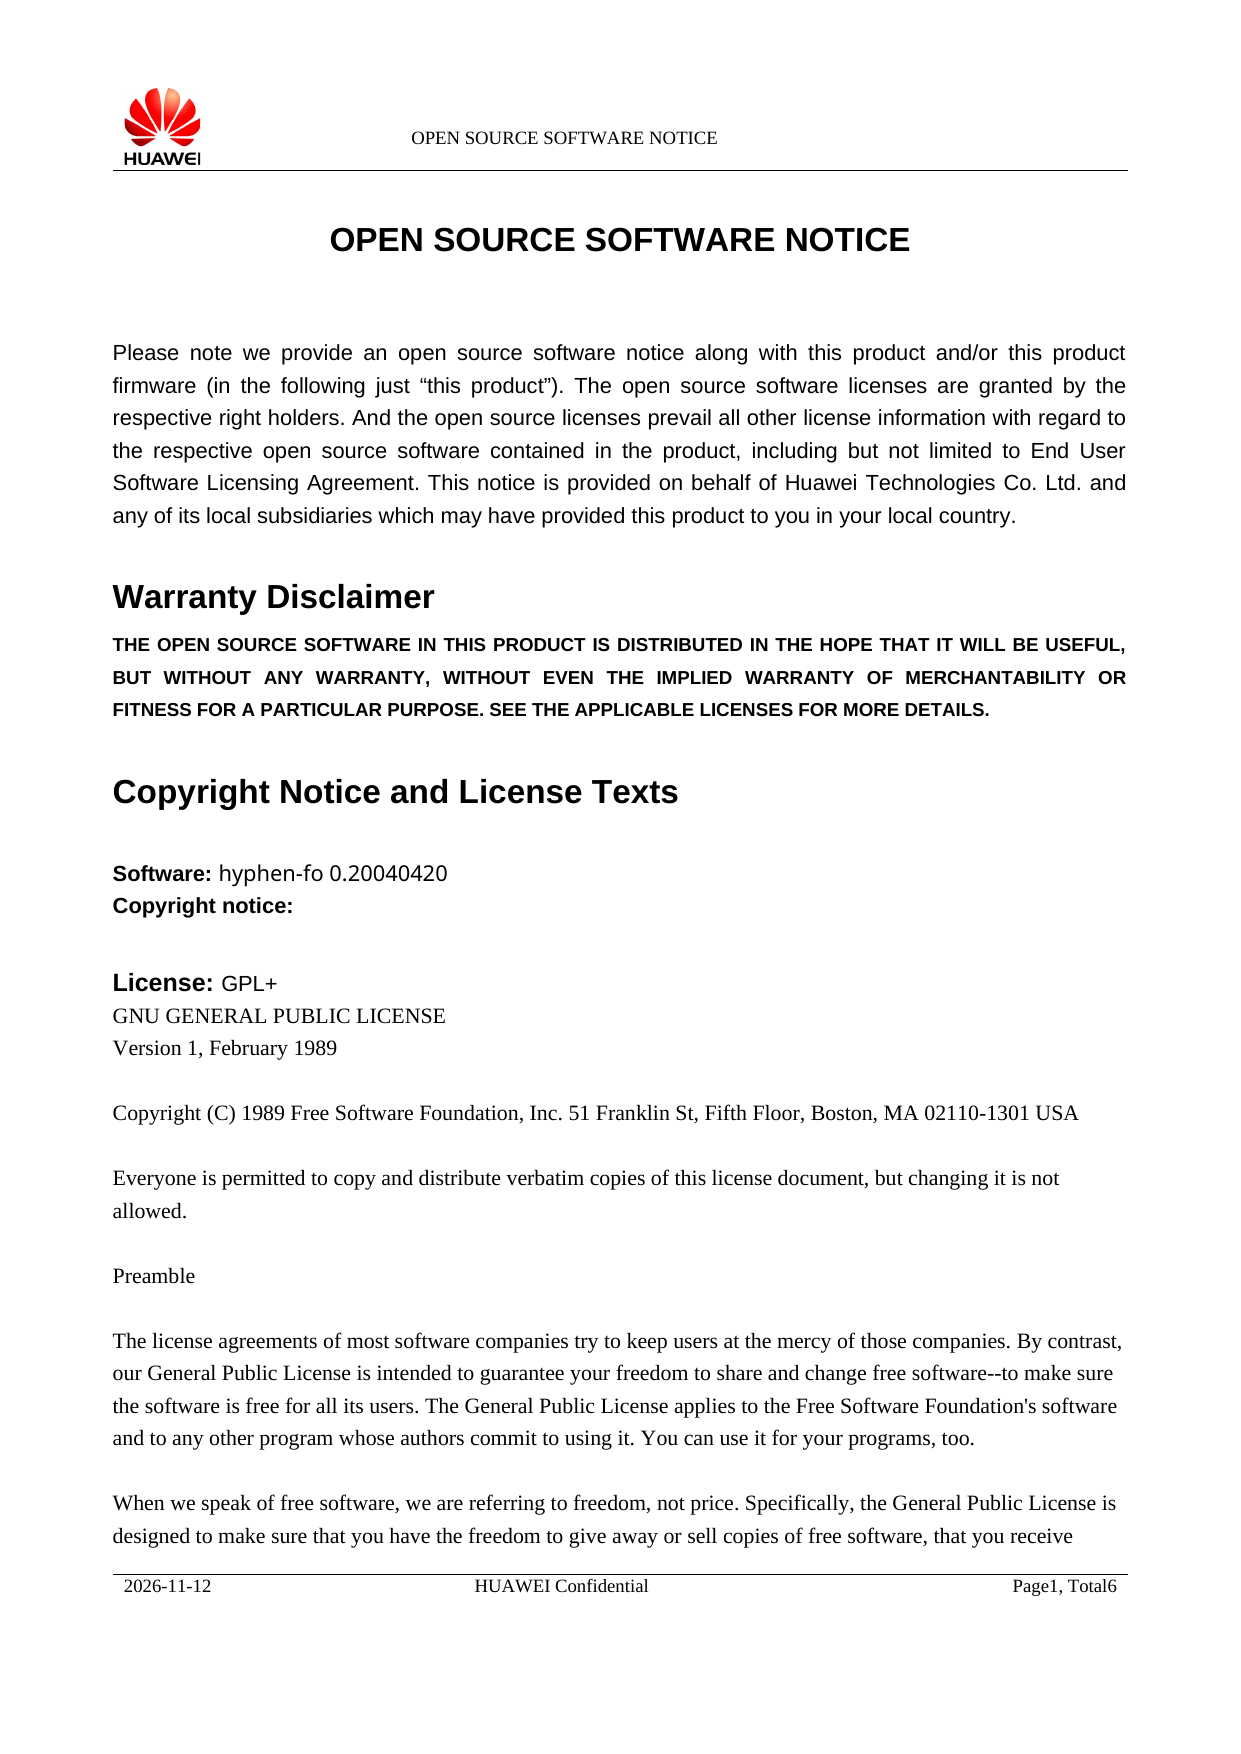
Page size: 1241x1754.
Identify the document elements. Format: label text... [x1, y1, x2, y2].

text OPEN SOURCE SOFTWARE NOTICE [112, 206, 1128, 271]
text Warranty Disclaimer [112, 564, 1128, 629]
text Please note we provide an open source software notice along with this product and/or this product firmware (in the following just “this product”). The open source software licenses are granted by the respective right holders. And the open source licenses prevail all other license information with regard to the respective open source software contained in the product, including but not limited to End User Software Licensing Agreement. This notice is provided on behalf of Huawei Technologies Co. Ltd. and any of its local subsidiaries which may have provided this product to you in your local country. [112, 336, 1128, 531]
title Software: hyphen-fo 0.20040420 [112, 856, 1128, 889]
picture [124, 88, 201, 165]
text Copyright notice: [112, 889, 1128, 921]
text The open source software in this product is distributed in the hope that it will be useful, but WITHOUT ANY WARRANTY, without even the implied warranty of MERCHANTABILITY or FITNESS FOR A PARTICULAR PURPOSE. See the applicable licenses for more details. [112, 629, 1128, 726]
text Copyright Notice and License Texts [112, 759, 1128, 824]
text License: GPL+ [112, 966, 1128, 999]
